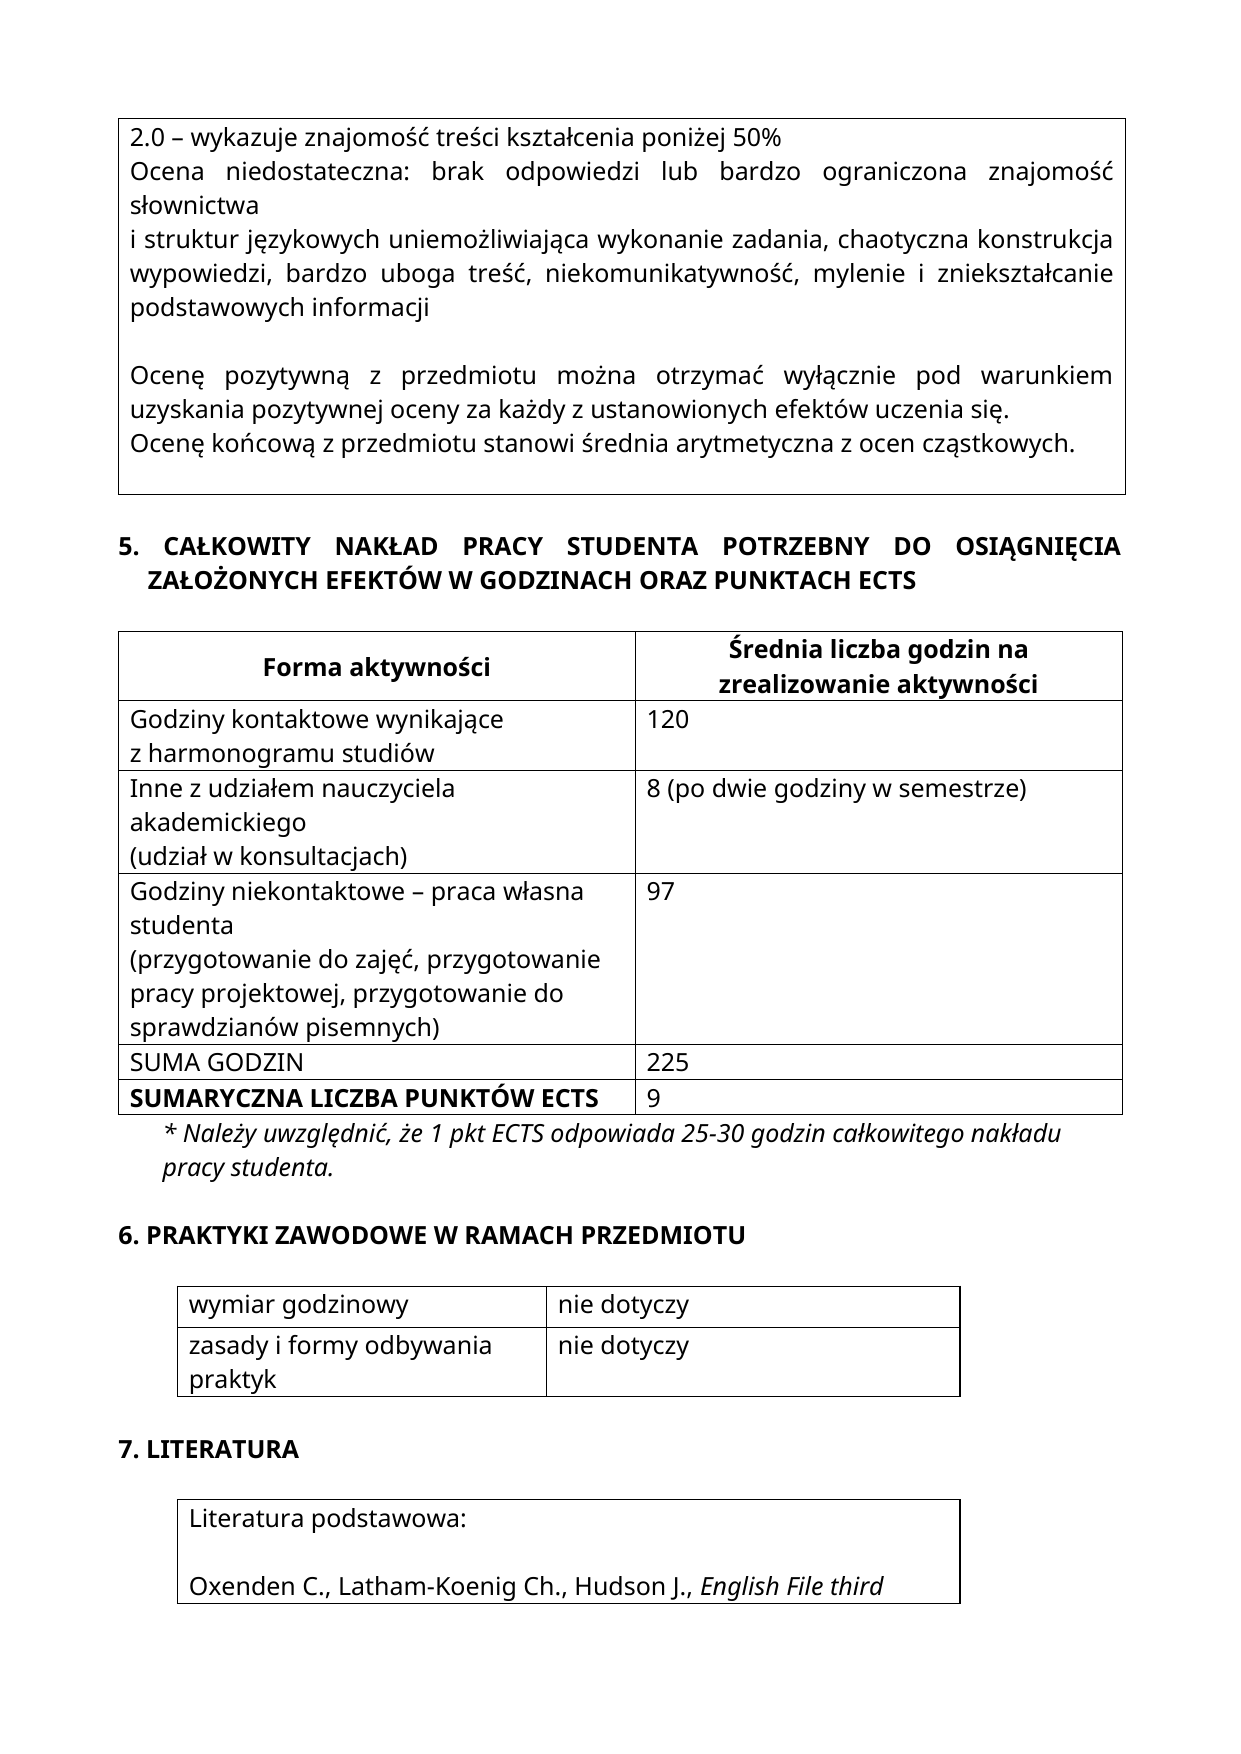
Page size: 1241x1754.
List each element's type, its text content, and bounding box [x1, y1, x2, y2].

table_cell 225 [636, 1045, 1122, 1079]
text 5. CAŁKOWITY NAKŁAD PRACY STUDENTA POTRZEBNY DO OSIĄGNIĘCIA ZAŁOŻONYCH EFEKTÓW W GODZINACH ORAZ PUNKTACH ECTS [118, 529, 1122, 597]
table_header nie dotyczy [547, 1287, 959, 1327]
table_cell 120 [636, 701, 1122, 769]
table_cell 9 [636, 1080, 1122, 1114]
text 6. PRAKTYKI ZAWODOWE W RAMACH PRZEDMIOTU [118, 1217, 1122, 1252]
table_cell nie dotyczy [547, 1328, 959, 1396]
table_cell zasady i formy odbywania praktyk [178, 1328, 546, 1396]
table_cell SUMARYCZNA LICZBA PUNKTÓW ECTS [119, 1080, 635, 1114]
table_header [178, 1500, 959, 1603]
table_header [119, 119, 1125, 494]
table_header wymiar godzinowy [178, 1287, 546, 1327]
table_header Średnia liczba godzin na zrealizowanie aktywności [636, 632, 1122, 700]
table_cell Godziny niekontaktowe – praca własna studenta (przygotowanie do zajęć, przygotowanie pracy projektowej, przygotowanie do sprawdzianów pisemnych) [119, 874, 635, 1044]
text * Należy uwzględnić, że 1 pkt ECTS odpowiada 25-30 godzin całkowitego nakładu pracy studenta. [162, 1115, 1122, 1183]
table_cell Inne z udziałem nauczyciela akademickiego (udział w konsultacjach) [119, 771, 635, 873]
table_cell 97 [636, 874, 1122, 1044]
table_cell 8 (po dwie godziny w semestrze) [636, 771, 1122, 873]
table_cell SUMA GODZIN [119, 1045, 635, 1079]
table_cell Godziny kontaktowe wynikające z harmonogramu studiów [119, 701, 635, 769]
text 7. LITERATURA [118, 1431, 1122, 1465]
table_header Forma aktywności [119, 632, 635, 700]
